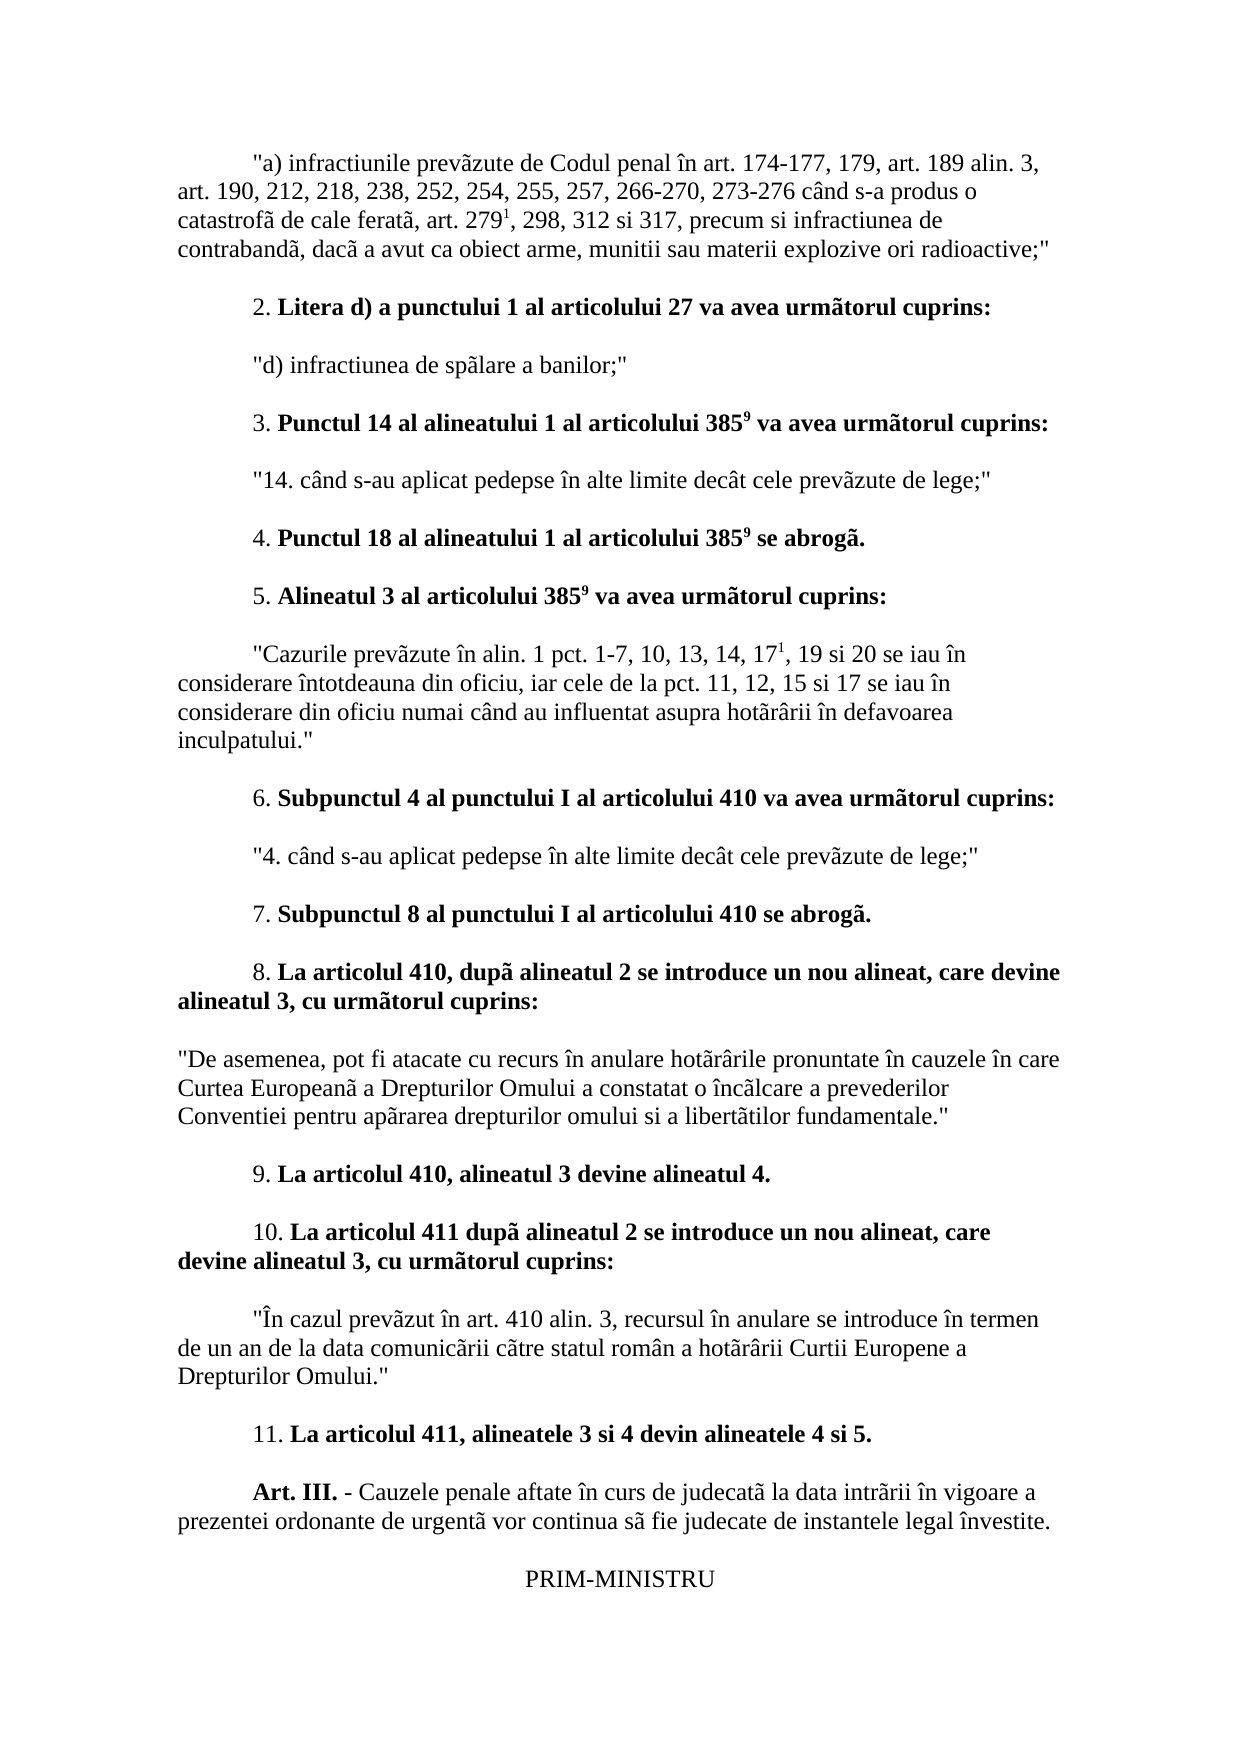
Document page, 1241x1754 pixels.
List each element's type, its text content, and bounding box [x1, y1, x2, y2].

text Art. III. - Cauzele penale aftate în curs de judecatã la data intrãrii în vigoare a prezentei ordonante de urgentã vor continua sã fie judecate de instantele legal învestite. [177, 1477, 1063, 1535]
text 3. Punctul 14 al alineatului 1 al articolului 3859 va avea urmãtorul cuprins: [177, 408, 1063, 436]
text 11. La articolul 411, alineatele 3 si 4 devin alineatele 4 si 5. [177, 1419, 1063, 1448]
text "De asemenea, pot fi atacate cu recurs în anulare hotãrârile pronuntate în cauzele în care Curtea Europeanã a Drepturilor Omului a constatat o încãlcare a prevederilor Conventiei pentru apãrarea drepturilor omului si a libertãtilor fundamentale." [177, 1044, 1063, 1130]
text "În cazul prevãzut în art. 410 alin. 3, recursul în anulare se introduce în termen de un an de la data comunicãrii cãtre statul român a hotãrârii Curtii Europene a Drepturilor Omului." [177, 1304, 1063, 1390]
text 6. Subpunctul 4 al punctului I al articolului 410 va avea urmãtorul cuprins: [177, 783, 1063, 812]
text "4. când s-au aplicat pedepse în alte limite decât cele prevãzute de lege;" [177, 841, 1063, 870]
text "14. când s-au aplicat pedepse în alte limite decât cele prevãzute de lege;" [177, 466, 1063, 494]
text 5. Alineatul 3 al articolului 3859 va avea urmãtorul cuprins: [177, 581, 1063, 610]
text PRIM-MINISTRU [177, 1564, 1063, 1593]
text 8. La articolul 410, dupã alineatul 2 se introduce un nou alineat, care devine alineatul 3, cu urmãtorul cuprins: [177, 957, 1063, 1015]
text "Cazurile prevãzute în alin. 1 pct. 1-7, 10, 13, 14, 171, 19 si 20 se iau în considerare întotdeauna din oficiu, iar cele de la pct. 11, 12, 15 si 17 se iau în considerare din oficiu numai când au influentat asupra hotãrârii în defavoarea inculpatului." [177, 639, 1063, 754]
text 9. La articolul 410, alineatul 3 devine alineatul 4. [177, 1159, 1063, 1188]
text 10. La articolul 411 dupã alineatul 2 se introduce un nou alineat, care devine alineatul 3, cu urmãtorul cuprins: [177, 1217, 1063, 1275]
text "a) infractiunile prevãzute de Codul penal în art. 174-177, 179, art. 189 alin. 3, art. 190, 212, 218, 238, 252, 254, 255, 257, 266-270, 273-276 când s-a produs o catastrofã de cale feratã, art. 2791, 298, 312 si 317, precum si infractiunea de contrabandã, dacã a avut ca obiect arme, munitii sau materii explozive ori radioactive;" [177, 148, 1063, 263]
text 7. Subpunctul 8 al punctului I al articolului 410 se abrogã. [177, 899, 1063, 928]
text "d) infractiunea de spãlare a banilor;" [177, 350, 1063, 378]
text 2. Litera d) a punctului 1 al articolului 27 va avea urmãtorul cuprins: [177, 292, 1063, 321]
text 4. Punctul 18 al alineatului 1 al articolului 3859 se abrogã. [177, 523, 1063, 552]
